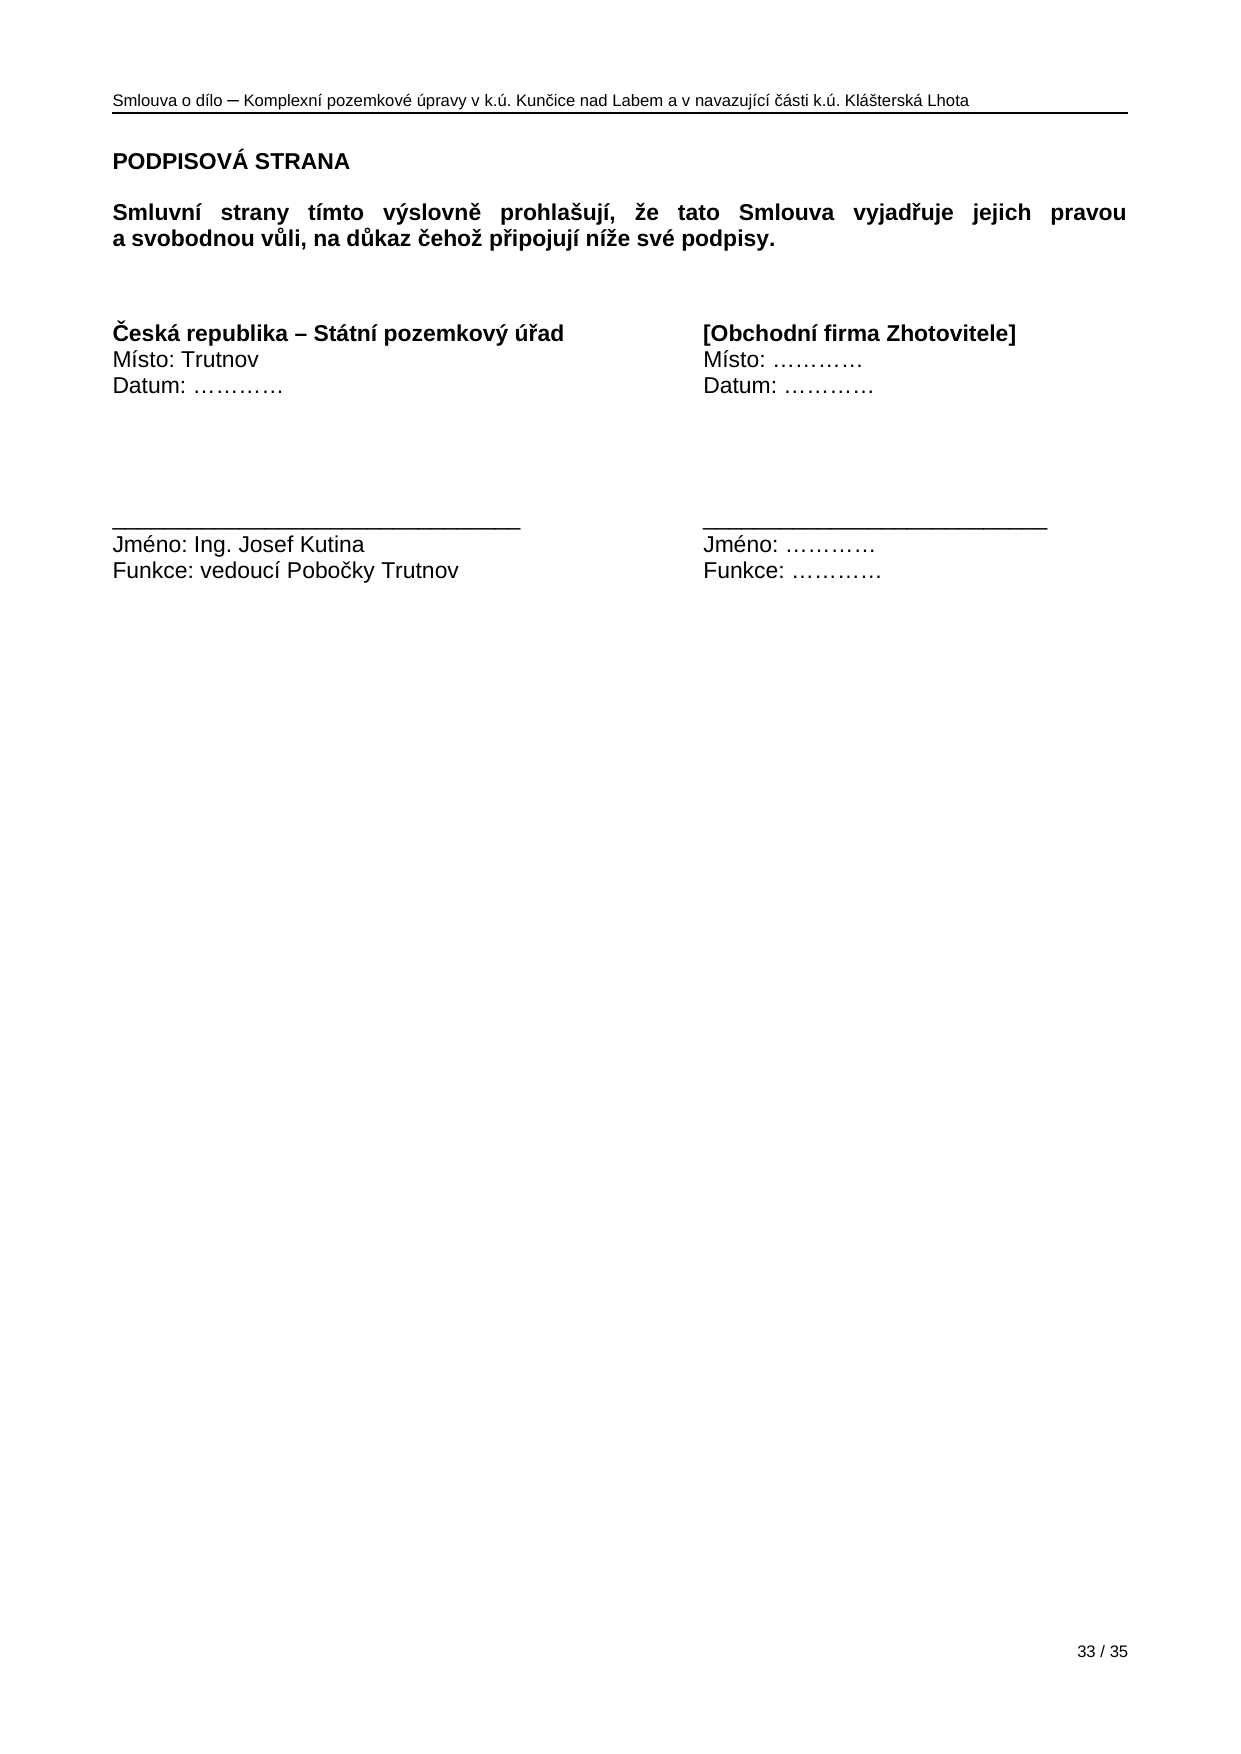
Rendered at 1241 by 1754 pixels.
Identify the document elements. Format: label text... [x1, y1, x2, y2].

text PODPISOVÁ STRANA [112, 148, 1128, 174]
text Datum: ………… Datum: ………… [112, 372, 1128, 399]
text Místo: Trutnov Místo: ………… [112, 346, 1128, 372]
text Smluvní strany tímto výslovně prohlašují, že tato Smlouva vyjadřuje jejich pravou a svobodnou vůli, na důkaz čehož připojují níže své podpisy. [112, 199, 1128, 252]
text Funkce: vedoucí Pobočky Trutnov Funkce: ………… [112, 557, 1128, 583]
text Česká republika – Státní pozemkový úřad [Obchodní firma Zhotovitele] [112, 320, 1128, 346]
text Jméno: Ing. Josef Kutina Jméno: ………… [112, 531, 1128, 557]
text ________________________________ ___________________________ [112, 504, 1128, 531]
